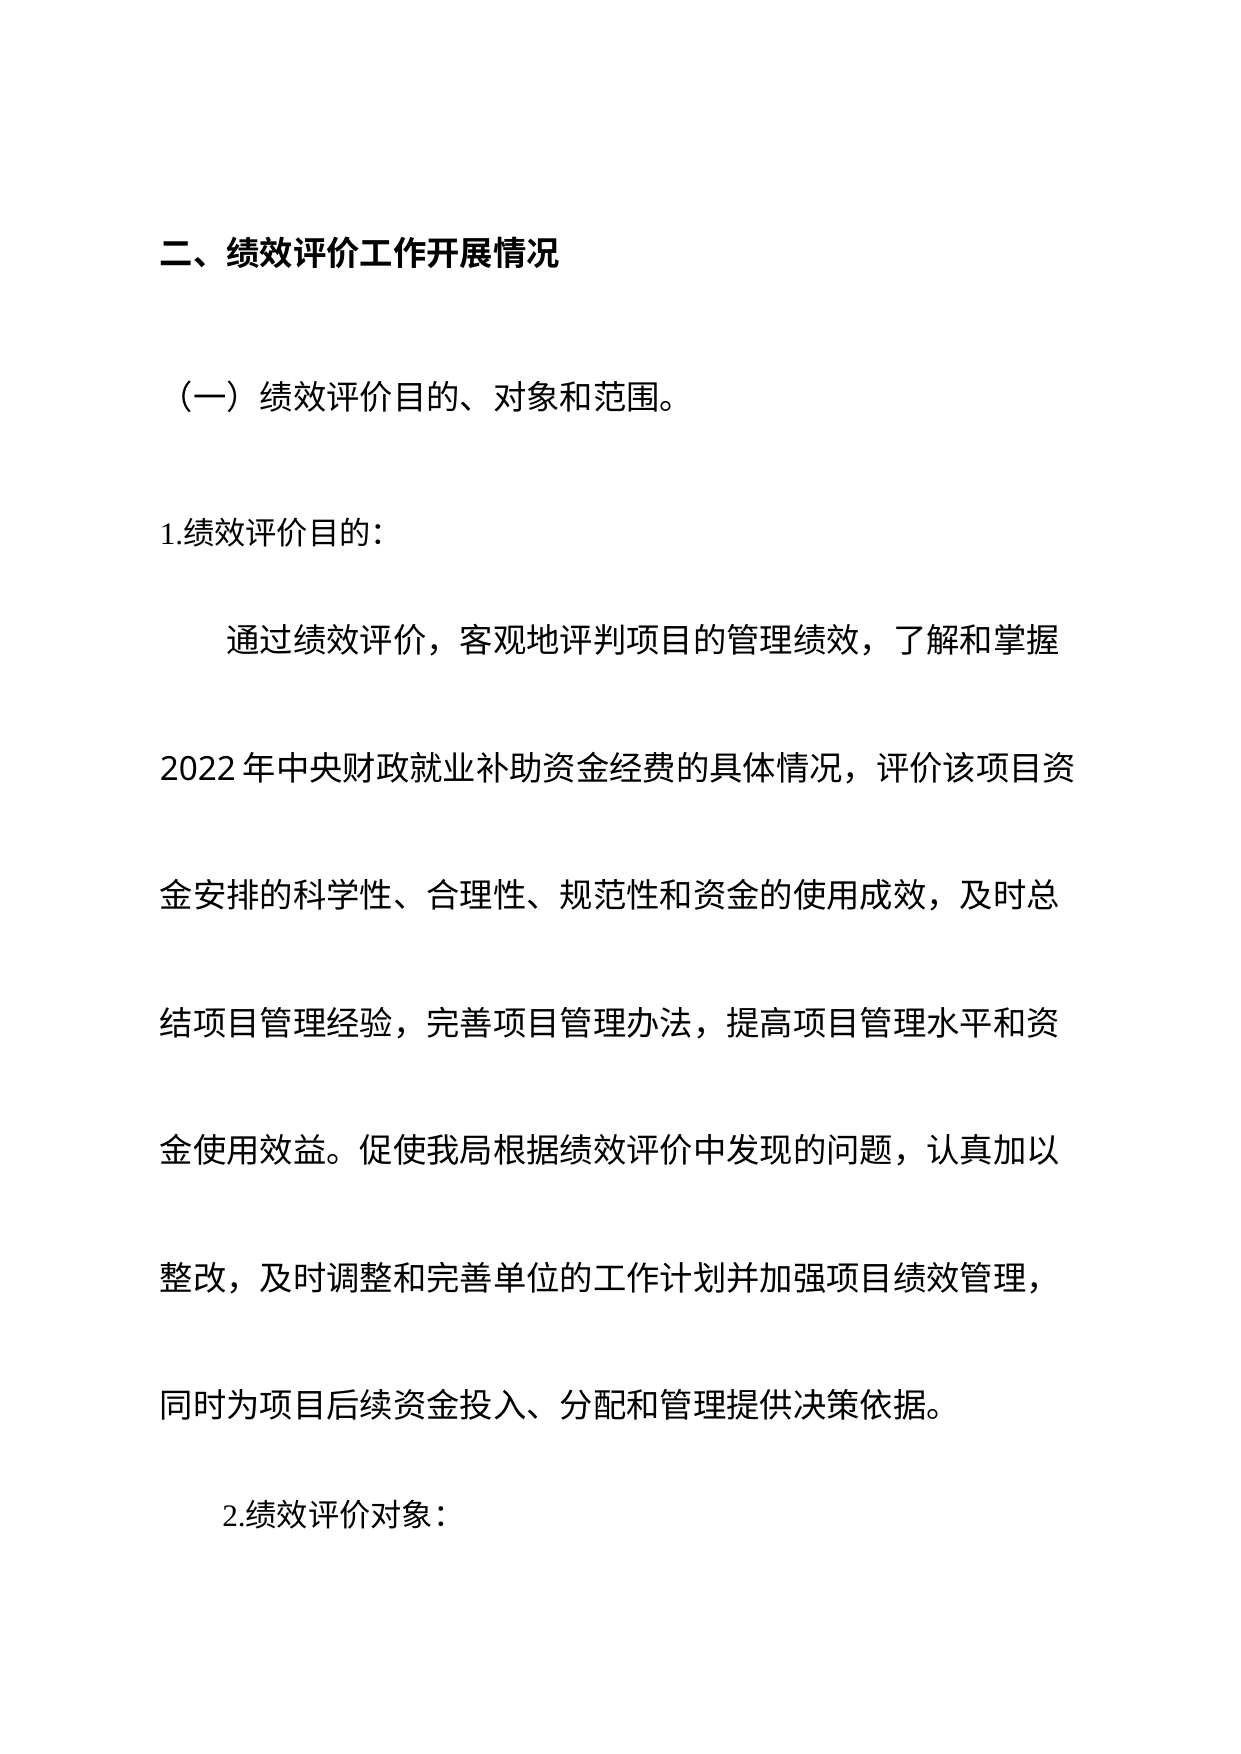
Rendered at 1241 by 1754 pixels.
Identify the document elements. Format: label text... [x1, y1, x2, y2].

subtitle 二、绩效评价工作开展情况 [159, 209, 1081, 294]
subtitle （一）绩效评价目的、对象和范围。 [159, 352, 1081, 437]
text 2.绩效评价对象： [159, 1470, 1081, 1555]
text 1.绩效评价目的： [159, 488, 1081, 573]
text 通过绩效评价，客观地评判项目的管理绩效，了解和掌握2022年中央财政就业补助资金经费的具体情况，评价该项目资金安排的科学性、合理性、规范性和资金的使用成效，及时总结项目管理经验，完善项目管理办法，提高项目管理水平和资金使用效益。促使我局根据绩效评价中发现的问题，认真加以整改，及时调整和完善单位的工作计划并加强项目绩效管理，同时为项目后续资金投入、分配和管理提供决策依据。 [159, 596, 1081, 1446]
